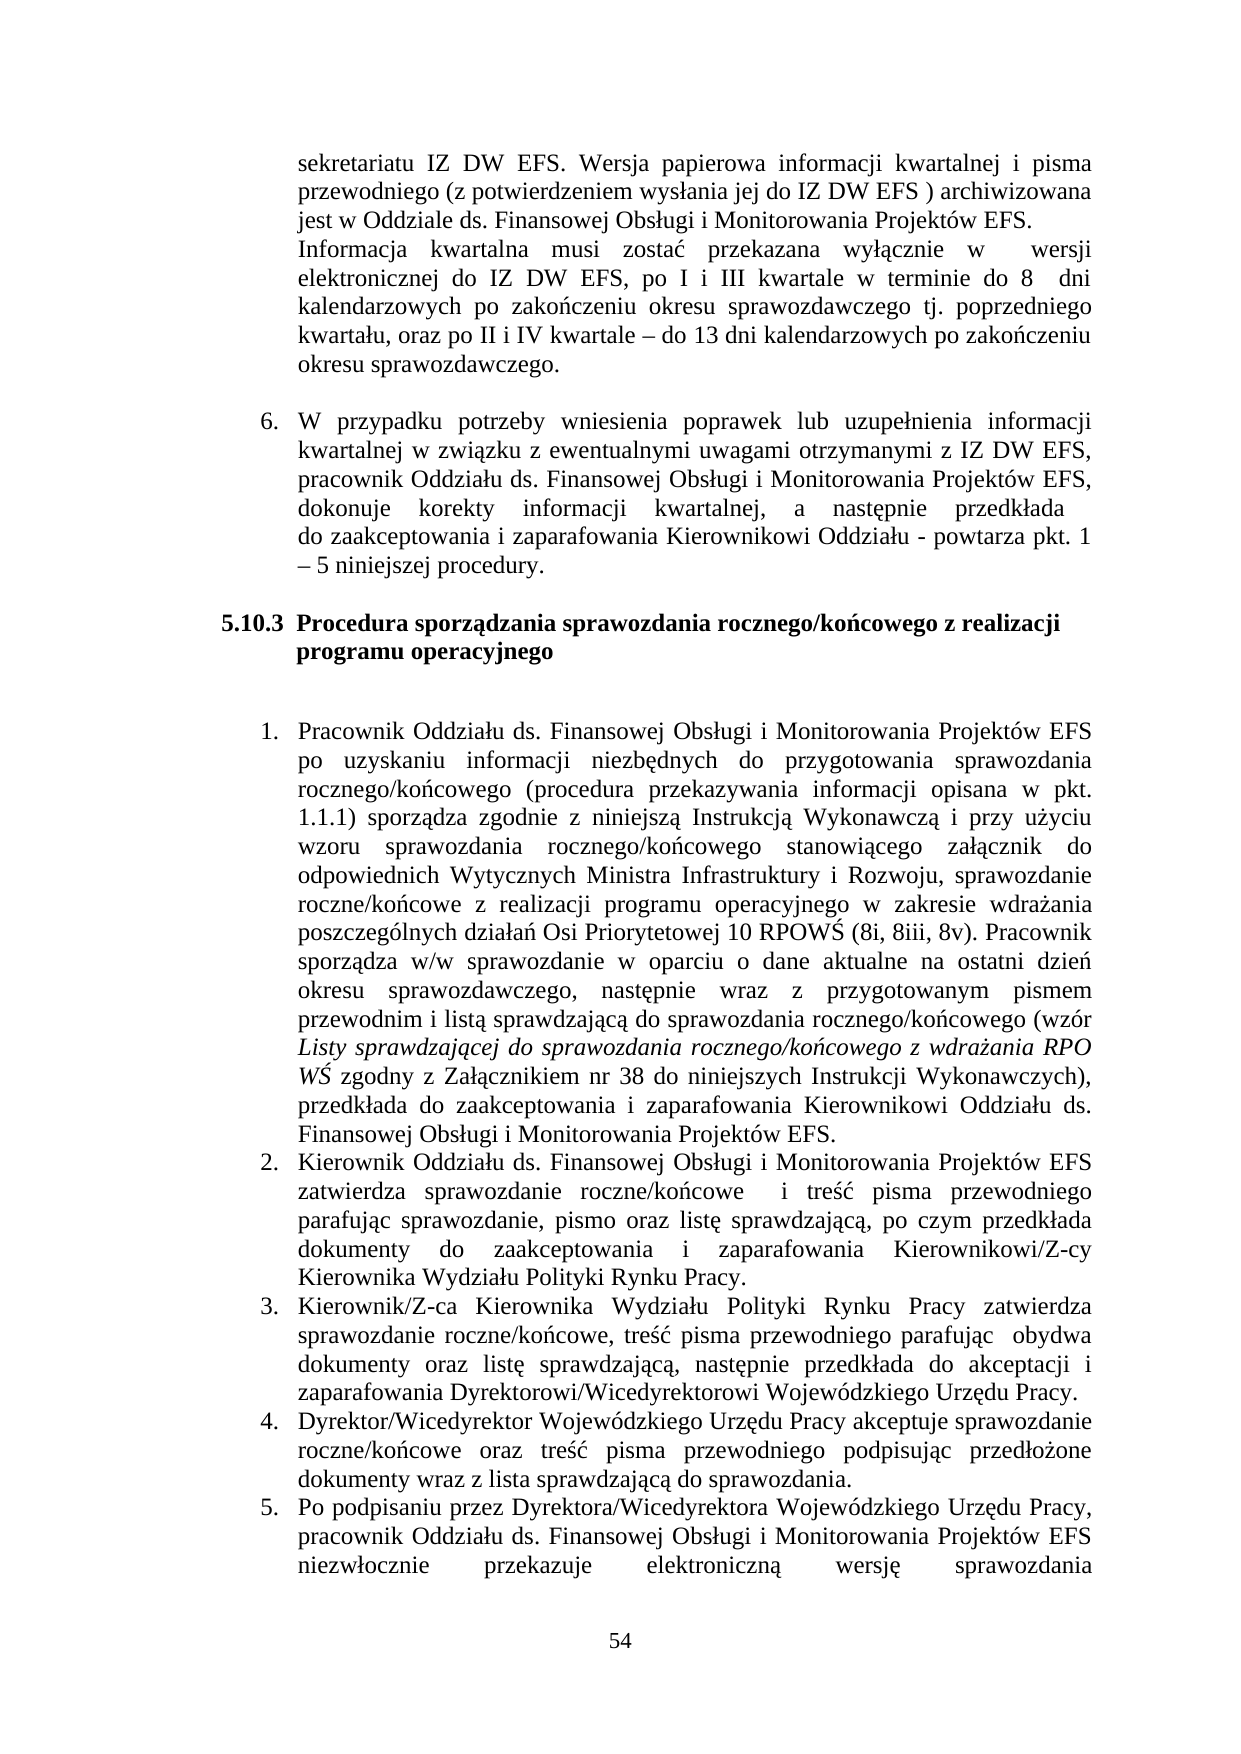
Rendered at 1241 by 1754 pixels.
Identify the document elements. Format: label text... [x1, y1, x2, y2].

list Kierownik/Z-ca Kierownika Wydziału Polityki Rynku Pracy zatwierdza sprawozdanie roczne/końcowe, treść pisma przewodniego parafując obydwa dokumenty oraz listę sprawdzającą, następnie przedkłada do akceptacji i zaparafowania Dyrektorowi/Wicedyrektorowi Wojewódzkiego Urzędu Pracy. [260, 1291, 1093, 1406]
list Dyrektor/Wicedyrektor Wojewódzkiego Urzędu Pracy akceptuje sprawozdanie roczne/końcowe oraz treść pisma przewodniego podpisując przedłożone dokumenty wraz z lista sprawdzającą do sprawozdania. [260, 1406, 1093, 1492]
list Informacja kwartalna musi zostać przekazana wyłącznie w wersji elektronicznej do IZ DW EFS, po I i III kwartale w terminie do 8 dni kalendarzowych po zakończeniu okresu sprawozdawczego tj. poprzedniego kwartału, oraz po II i IV kwartale – do 13 dni kalendarzowych po zakończeniu okresu sprawozdawczego. [298, 234, 1093, 378]
list W przypadku potrzeby wniesienia poprawek lub uzupełnienia informacji kwartalnej w związku z ewentualnymi uwagami otrzymanymi z IZ DW EFS, pracownik Oddziału ds. Finansowej Obsługi i Monitorowania Projektów EFS, dokonuje korekty informacji kwartalnej, a następnie przedkłada do zaakceptowania i zaparafowania Kierownikowi Oddziału - powtarza pkt. 1 – 5 niniejszej procedury. [260, 406, 1093, 579]
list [260, 1492, 1093, 1579]
list Kierownik Oddziału ds. Finansowej Obsługi i Monitorowania Projektów EFS zatwierdza sprawozdanie roczne/końcowe i treść pisma przewodniego parafując sprawozdanie, pismo oraz listę sprawdzającą, po czym przedkłada dokumenty do zaakceptowania i zaparafowania Kierownikowi/Z-cy Kierownika Wydziału Polityki Rynku Pracy. [260, 1147, 1093, 1291]
list Pracownik Oddziału ds. Finansowej Obsługi i Monitorowania Projektów EFS po uzyskaniu informacji niezbędnych do przygotowania sprawozdania rocznego/końcowego (procedura przekazywania informacji opisana w pkt. 1.1.1) sporządza zgodnie z niniejszą Instrukcją Wykonawczą i przy użyciu wzoru sprawozdania rocznego/końcowego stanowiącego załącznik do odpowiednich Wytycznych Ministra Infrastruktury i Rozwoju, sprawozdanie roczne/końcowe z realizacji programu operacyjnego w zakresie wdrażania poszczególnych działań Osi Priorytetowej 10 RPOWŚ (8i, 8iii, 8v). Pracownik sporządza w/w sprawozdanie w oparciu o dane aktualne na ostatni dzień okresu sprawozdawczego, następnie wraz z przygotowanym pismem przewodnim i listą sprawdzającą do sprawozdania rocznego/końcowego (wzór Listy sprawdzającej do sprawozdania rocznego/końcowego z wdrażania RPO WŚ zgodny z Załącznikiem nr 38 do niniejszych Instrukcji Wykonawczych), przedkłada do zaakceptowania i zaparafowania Kierownikowi Oddziału ds. Finansowej Obsługi i Monitorowania Projektów EFS. [260, 716, 1093, 1147]
subtitle Procedura sporządzania sprawozdania rocznego/końcowego z realizacji programu operacyjnego [221, 608, 1093, 665]
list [260, 148, 1093, 234]
